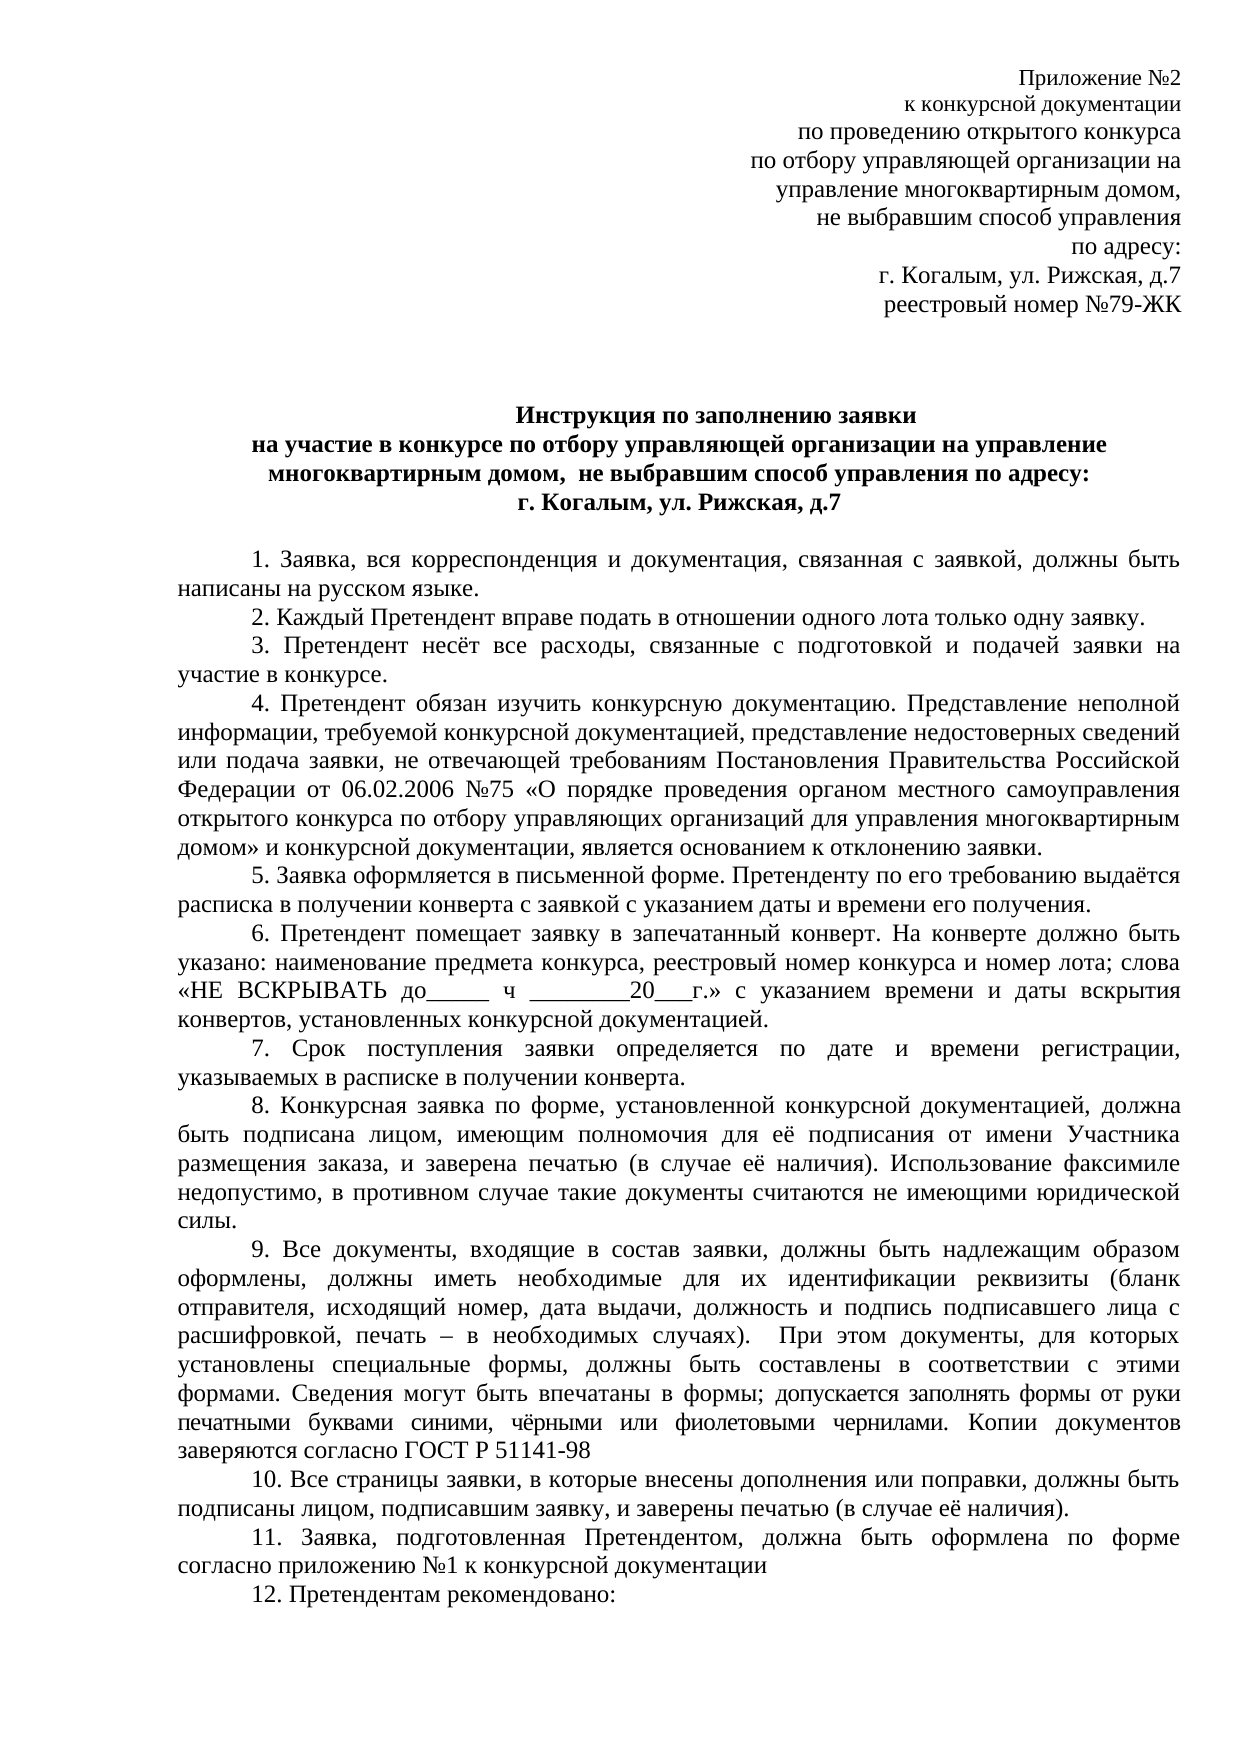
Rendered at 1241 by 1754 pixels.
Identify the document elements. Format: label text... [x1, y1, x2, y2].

text по отбору управляющей организации на [177, 145, 1181, 174]
text управление многоквартирным домом, [177, 174, 1181, 202]
text 11. Заявка, подготовленная Претендентом, должна быть оформлена по форме согласно приложению №1 к конкурсной документации [177, 1522, 1181, 1579]
text 12. Претендентам рекомендовано: [177, 1579, 1181, 1608]
text 8. Конкурсная заявка по форме, установленной конкурсной документацией, должна быть подписана лицом, имеющим полномочия для её подписания от имени Участника размещения заказа, и заверена печатью (в случае её наличия). Использование факсимиле недопустимо, в противном случае такие документы считаются не имеющими юридической силы. [177, 1091, 1181, 1234]
text к конкурсной документации [177, 90, 1181, 116]
text реестровый номер №79-ЖК [177, 289, 1181, 317]
text 3. Претендент несёт все расходы, связанные с подготовкой и подачей заявки на участие в конкурсе. [177, 631, 1181, 688]
text по проведению открытого конкурса [177, 116, 1181, 145]
text 10. Все страницы заявки, в которые внесены дополнения или поправки, должны быть подписаны лицом, подписавшим заявку, и заверены печатью (в случае её наличия). [177, 1464, 1181, 1522]
text г. Когалым, ул. Рижская, д.7 [177, 487, 1181, 516]
text 6. Претендент помещает заявку в запечатанный конверт. На конверте должно быть указано: наименование предмета конкурса, реестровый номер конкурса и номер лота; слова «НЕ ВСКРЫВАТЬ до_____ ч ________20___г.» с указанием времени и даты вскрытия конвертов, установленных конкурсной документацией. [177, 918, 1181, 1033]
text на участие в конкурсе по отбору управляющей организации на управление многоквартирным домом, не выбравшим способ управления по адресу: [177, 429, 1181, 487]
text 1. Заявка, вся корреспонденция и документация, связанная с заявкой, должны быть написаны на русском языке. [177, 544, 1181, 602]
text г. Когалым, ул. Рижская, д.7 [177, 260, 1181, 289]
text по адресу: [177, 231, 1181, 260]
text не выбравшим способ управления [177, 202, 1181, 231]
text 2. Каждый Претендент вправе подать в отношении одного лота только одну заявку. [177, 602, 1181, 631]
text 4. Претендент обязан изучить конкурсную документацию. Представление неполной информации, требуемой конкурсной документацией, представление недостоверных сведений или подача заявки, не отвечающей требованиям Постановления Правительства Российской Федерации от 06.02.2006 №75 «О порядке проведения органом местного самоуправления открытого конкурса по отбору управляющих организаций для управления многоквартирным домом» и конкурсной документации, является основанием к отклонению заявки. [177, 688, 1181, 861]
text 9. Все документы, входящие в состав заявки, должны быть надлежащим образом оформлены, должны иметь необходимые для их идентификации реквизиты (бланк отправителя, исходящий номер, дата выдачи, должность и подпись подписавшего лица с расшифровкой, печать – в необходимых случаях). При этом документы, для которых установлены специальные формы, должны быть составлены в соответствии с этими формами. Сведения могут быть впечатаны в формы; допускается заполнять формы от руки печатными буквами синими, чёрными или фиолетовыми чернилами. Копии документов заверяются согласно ГОСТ Р 51141-98 [177, 1234, 1181, 1464]
text 7. Срок поступления заявки определяется по дате и времени регистрации, указываемых в расписке в получении конверта. [177, 1033, 1181, 1091]
text Приложение №2 [177, 63, 1181, 90]
text Инструкция по заполнению заявки [177, 401, 1181, 429]
text 5. Заявка оформляется в письменной форме. Претенденту по его требованию выдаётся расписка в получении конверта с заявкой с указанием даты и времени его получения. [177, 861, 1181, 918]
